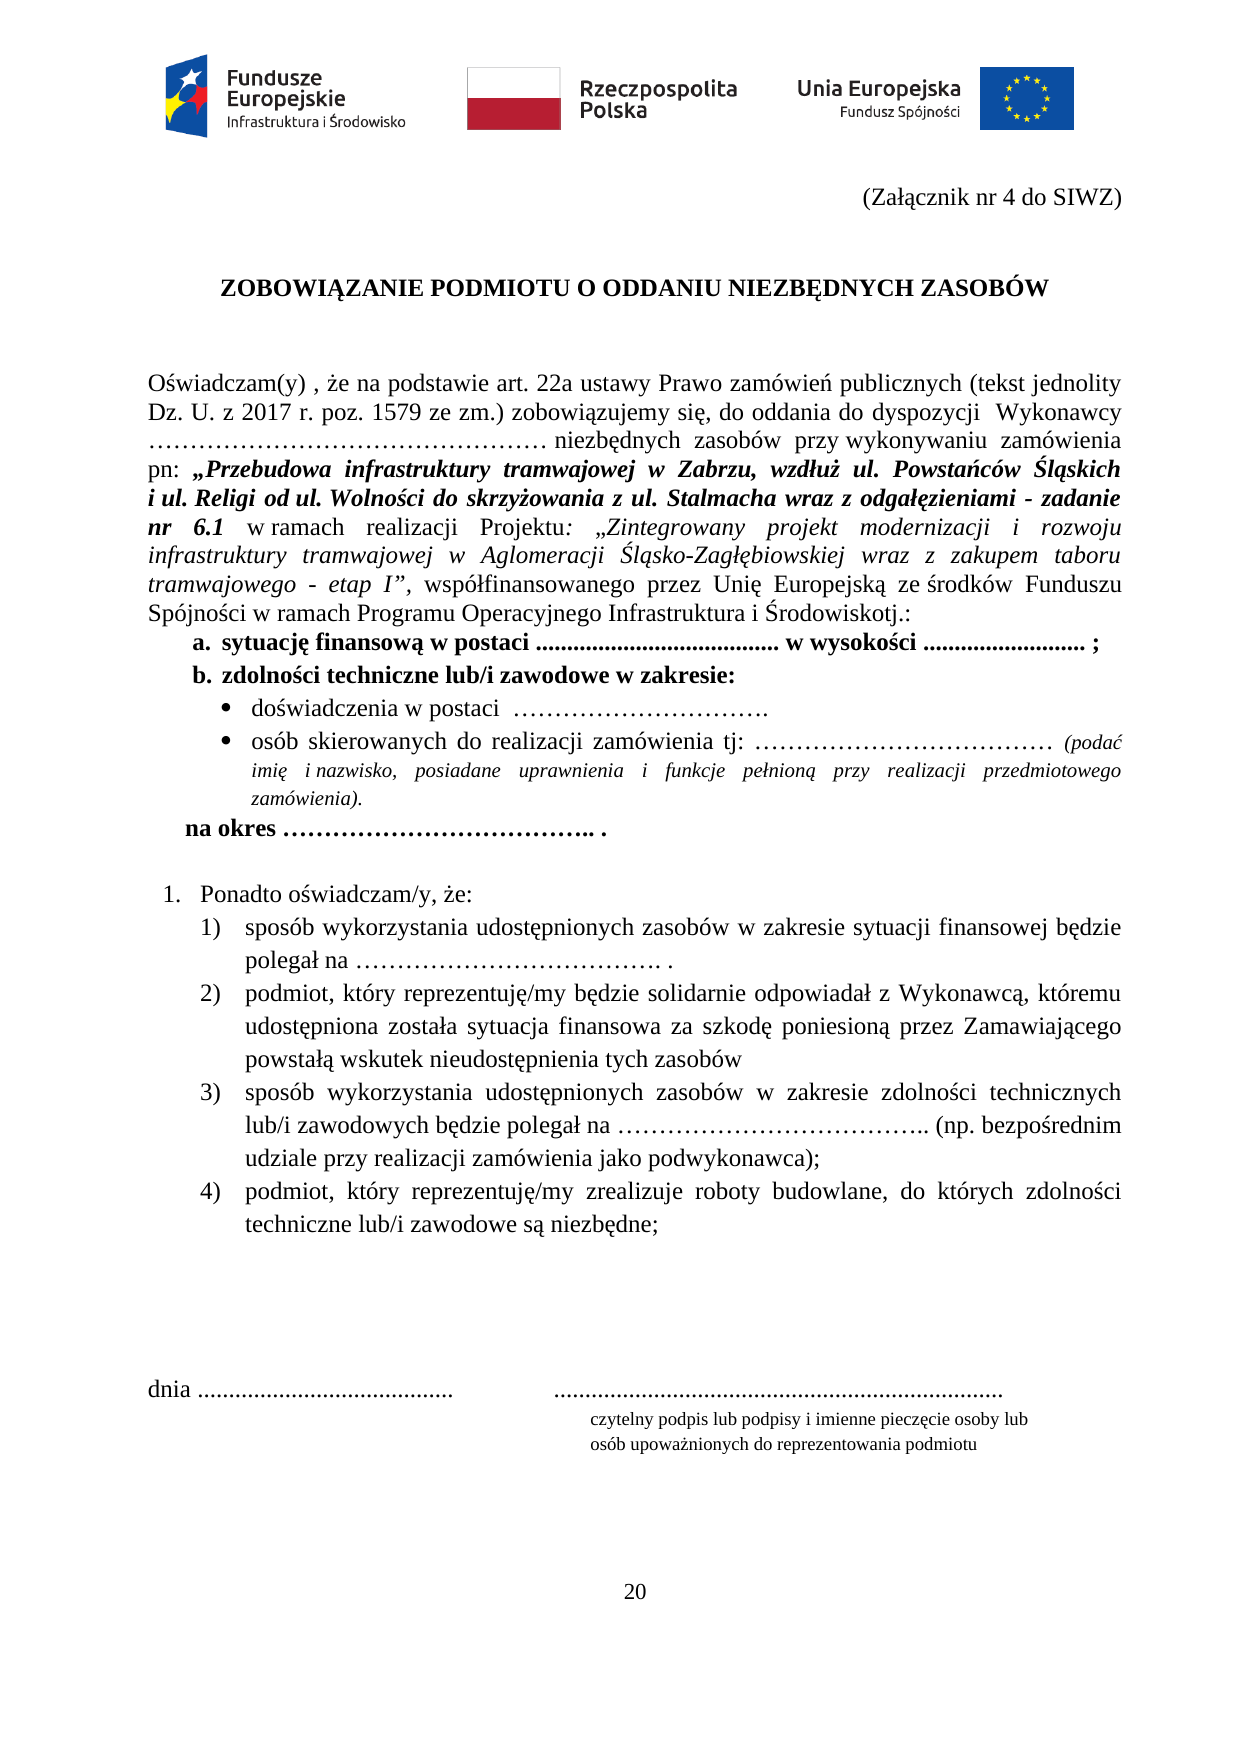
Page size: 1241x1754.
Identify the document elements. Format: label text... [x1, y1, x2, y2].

list podmiot, który reprezentuję/my będzie solidarnie odpowiadał z Wykonawcą, któremu udostępniona została sytuacja finansowa za szkodę poniesioną przez Zamawiającego powstałą wskutek nieudostępnienia tych zasobów [200, 978, 1122, 1073]
subtitle ZOBOWIĄZANIE PODMIOTU O ODDANIU NIEZBĘDNYCH ZASOBÓW [148, 273, 1122, 302]
text Oświadczam(y) , że na podstawie art. 22a ustawy Prawo zamówień publicznych (tekst jednolity Dz. U. z 2017 r. poz. 1579 ze zm.) zobowiązujemy się, do oddania do dyspozycji Wykonawcy ………………………………………… niezbędnych zasobów przy wykonywaniu zamówienia pn: „Przebudowa infrastruktury tramwajowej w Zabrzu, wzdłuż ul. Powstańców Śląskich i ul. Religi od ul. Wolności do skrzyżowania z ul. Stalmacha wraz z odgałęzieniami - zadanie nr 6.1 w ramach realizacji Projektu: „Zintegrowany projekt modernizacji i rozwoju infrastruktury tramwajowej w Aglomeracji Śląsko-Zagłębiowskiej wraz z zakupem taboru tramwajowego - etap I”, współfinansowanego przez Unię Europejską ze środków Funduszu Spójności w ramach Programu Operacyjnego Infrastruktura i Środowiskotj.: [148, 368, 1122, 627]
text czytelny podpis lub podpisy i imienne pieczęcie osoby lub osób upoważnionych do reprezentowania podmiotu [169, 1408, 1122, 1454]
list sposób wykorzystania udostępnionych zasobów w zakresie sytuacji finansowej będzie polegał na ………………………………. . [200, 912, 1122, 974]
list doświadczenia w postaci …………………………. [222, 693, 1122, 721]
picture [147, 25, 1093, 166]
list sposób wykorzystania udostępnionych zasobów w zakresie zdolności technicznych lub/i zawodowych będzie polegał na ……………………………….. (np. bezpośrednim udziale przy realizacji zamówienia jako podwykonawca); [200, 1077, 1122, 1172]
text dnia ......................................... ........................................................................ [148, 1374, 1122, 1403]
list zdolności techniczne lub/i zawodowe w zakresie: [192, 660, 1122, 688]
list podmiot, który reprezentuję/my zrealizuje roboty budowlane, do których zdolności techniczne lub/i zawodowe są niezbędne; [200, 1176, 1122, 1238]
text na okres ……………………………….. . [185, 813, 1122, 842]
list sytuację finansową w postaci ....................................... w wysokości .......................... ; [192, 627, 1122, 655]
list Ponadto oświadczam/y, że: [162, 879, 1122, 908]
list osób skierowanych do realizacji zamówienia tj: ……………………………… (podać imię i nazwisko, posiadane uprawnienia i funkcje pełnioną przy realizacji przedmiotowego zamówienia). [222, 726, 1122, 810]
text (Załącznik nr 4 do SIWZ) [148, 182, 1122, 211]
